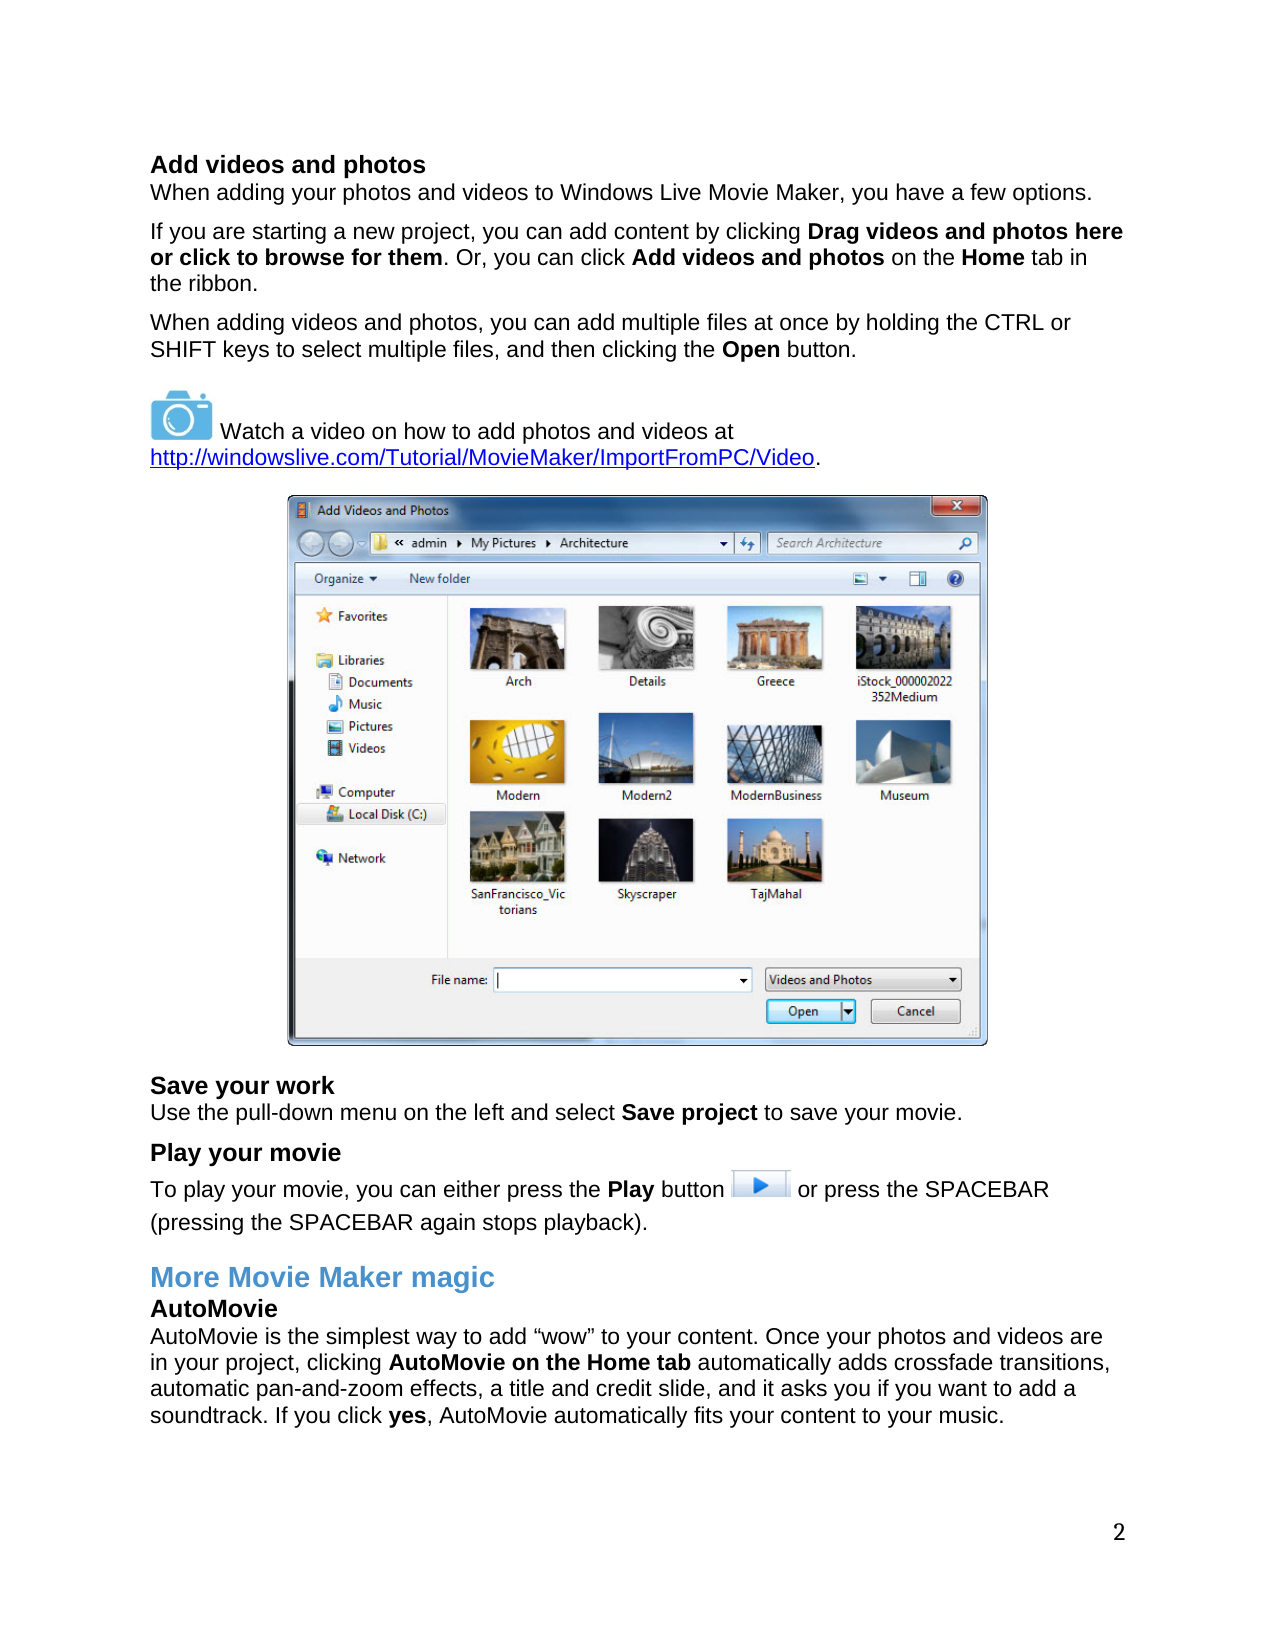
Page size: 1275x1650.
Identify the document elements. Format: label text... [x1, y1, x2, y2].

text Play your movie To play your movie, you can either press the Play button or press the SPACEBAR (pressing the SPACEBAR again stops playback). [150, 1138, 1125, 1235]
picture [287, 495, 988, 1046]
picture [150, 386, 220, 440]
text Watch a video on how to add photos and videos at http://windowslive.com/Tutorial/MovieMaker/ImportFromPC/Video. [150, 387, 1125, 471]
text Save your work Use the pull-down menu on the left and select Save project to save your movie. [150, 1071, 1125, 1126]
text Add videos and photos When adding your photos and videos to Windows Live Movie Maker, you have a few options. [150, 150, 1125, 205]
picture [731, 1167, 791, 1197]
text If you are starting a new project, you can add content by clicking Drag videos and photos here or click to browse for them. Or, you can click Add videos and photos on the Home tab in the ribbon. [150, 218, 1125, 297]
text When adding videos and photos, you can add multiple files at once by holding the CTRL or SHIFT keys to select multiple files, and then clicking the Open button. [150, 309, 1125, 362]
text More Movie Maker magic AutoMovie AutoMovie is the simplest way to add “wow” to your content. Once your photos and videos are in your project, clicking AutoMovie on the Home tab automatically adds crossfade transitions, automatic pan-and-zoom effects, a title and credit slide, and it asks you if you want to add a soundtrack. If you click yes, AutoMovie automatically fits your content to your music. [150, 1260, 1125, 1428]
